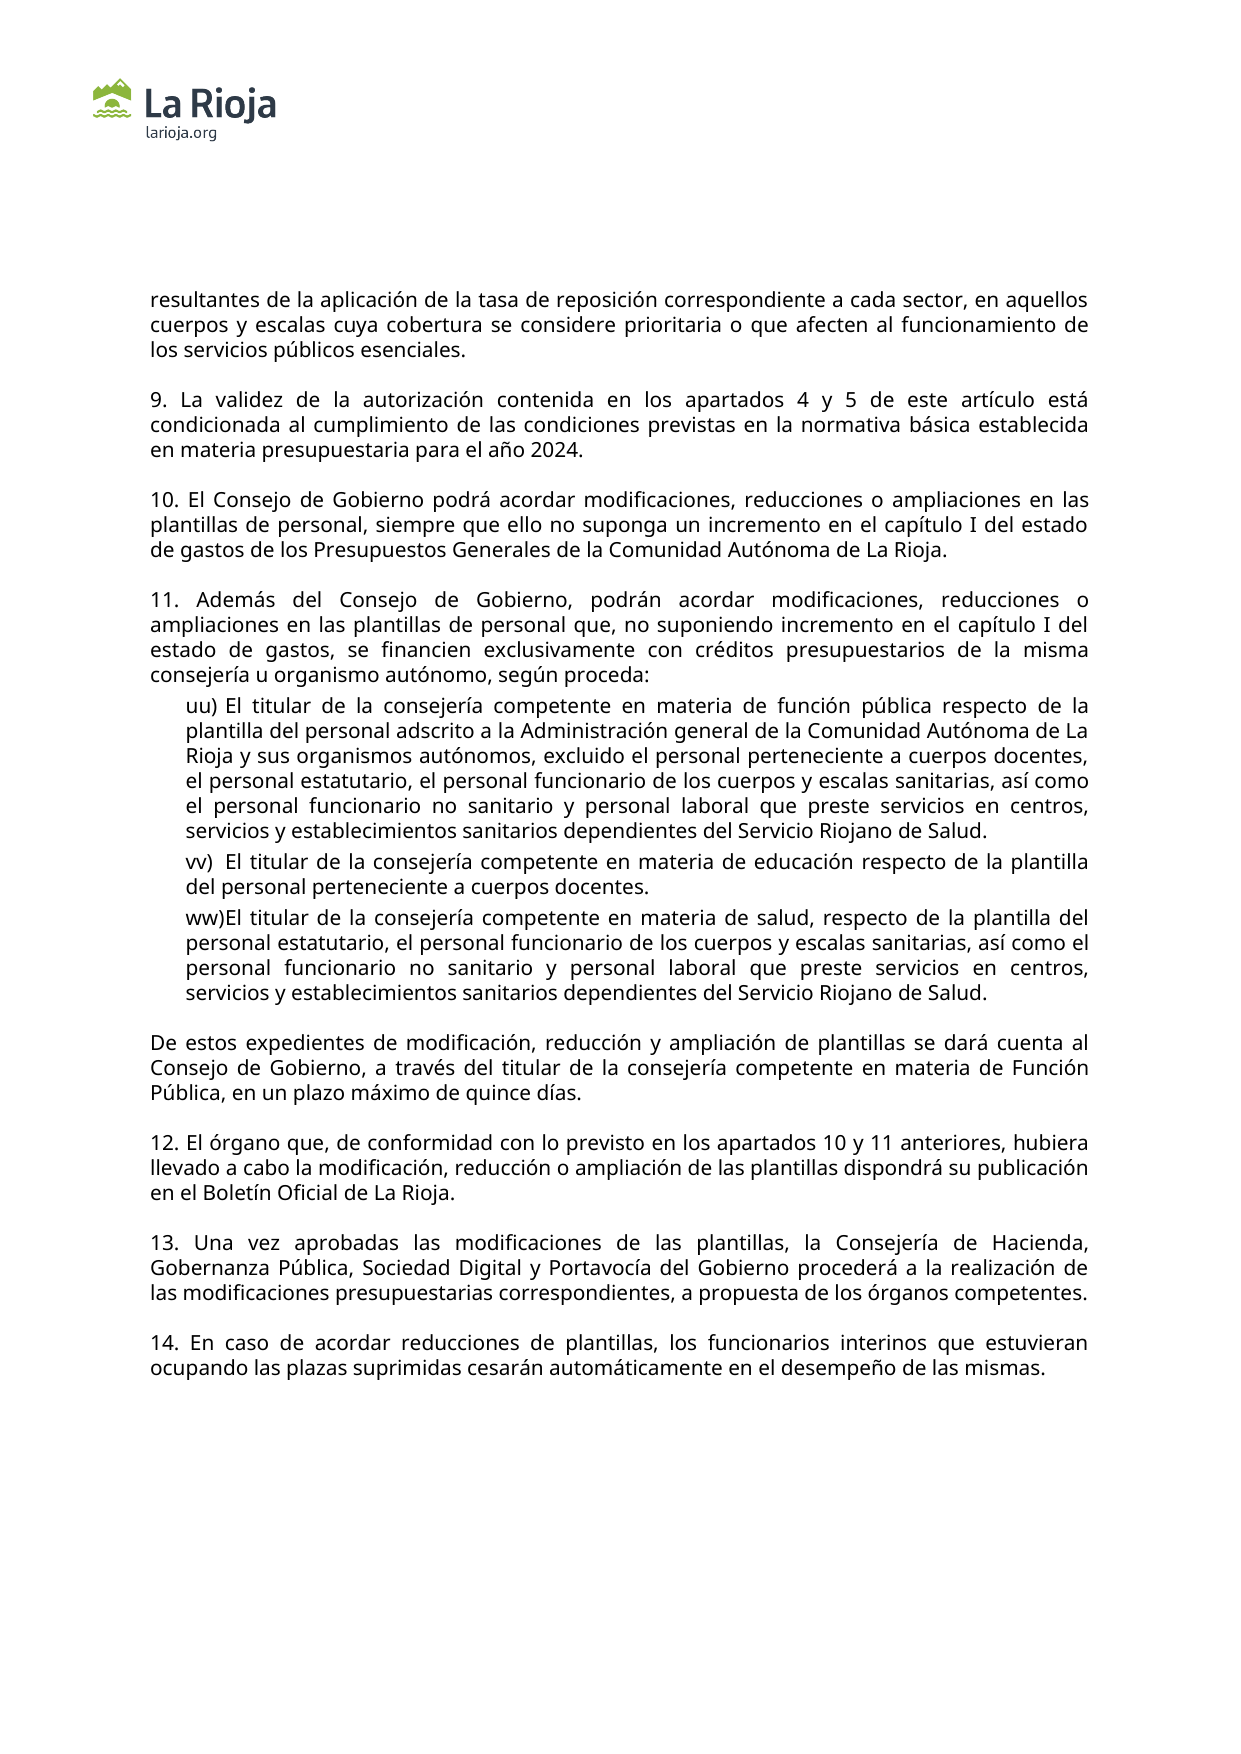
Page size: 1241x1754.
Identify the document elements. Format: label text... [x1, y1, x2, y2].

text De estos expedientes de modificación, reducción y ampliación de plantillas se dará cuenta al Consejo de Gobierno, a través del titular de la consejería competente en materia de Función Pública, en un plazo máximo de quince días. [150, 1031, 1090, 1106]
picture [0, 0, 1241, 237]
text 11. Además del Consejo de Gobierno, podrán acordar modificaciones, reducciones o ampliaciones en las plantillas de personal que, no suponiendo incremento en el capítulo I del estado de gastos, se financien exclusivamente con créditos presupuestarios de la misma consejería u organismo autónomo, según proceda: [150, 587, 1090, 687]
text 10. El Consejo de Gobierno podrá acordar modificaciones, reducciones o ampliaciones en las plantillas de personal, siempre que ello no suponga un incremento en el capítulo I del estado de gastos de los Presupuestos Generales de la Comunidad Autónoma de La Rioja. [150, 487, 1090, 562]
text 9. La validez de la autorización contenida en los apartados 4 y 5 de este artículo está condicionada al cumplimiento de las condiciones previstas en la normativa básica establecida en materia presupuestaria para el año 2024. [150, 387, 1090, 462]
text 14. En caso de acordar reducciones de plantillas, los funcionarios interinos que estuvieran ocupando las plazas suprimidas cesarán automáticamente en el desempeño de las mismas. [150, 1331, 1090, 1381]
text 12. El órgano que, de conformidad con lo previsto en los apartados 10 y 11 anteriores, hubiera llevado a cabo la modificación, reducción o ampliación de las plantillas dispondrá su publicación en el Boletín Oficial de La Rioja. [150, 1131, 1090, 1206]
list El titular de la consejería competente en materia de salud, respecto de la plantilla del personal estatutario, el personal funcionario de los cuerpos y escalas sanitarias, así como el personal funcionario no sanitario y personal laboral que preste servicios en centros, servicios y establecimientos sanitarios dependientes del Servicio Riojano de Salud. [185, 906, 1090, 1006]
text 13. Una vez aprobadas las modificaciones de las plantillas, la Consejería de Hacienda, Gobernanza Pública, Sociedad Digital y Portavocía del Gobierno procederá a la realización de las modificaciones presupuestarias correspondientes, a propuesta de los órganos competentes. [150, 1231, 1090, 1306]
list El titular de la consejería competente en materia de educación respecto de la plantilla del personal perteneciente a cuerpos docentes. [185, 849, 1090, 899]
list El titular de la consejería competente en materia de función pública respecto de la plantilla del personal adscrito a la Administración general de la Comunidad Autónoma de La Rioja y sus organismos autónomos, excluido el personal perteneciente a cuerpos docentes, el personal estatutario, el personal funcionario de los cuerpos y escalas sanitarias, así como el personal funcionario no sanitario y personal laboral que preste servicios en centros, servicios y establecimientos sanitarios dependientes del Servicio Riojano de Salud. [185, 693, 1090, 843]
